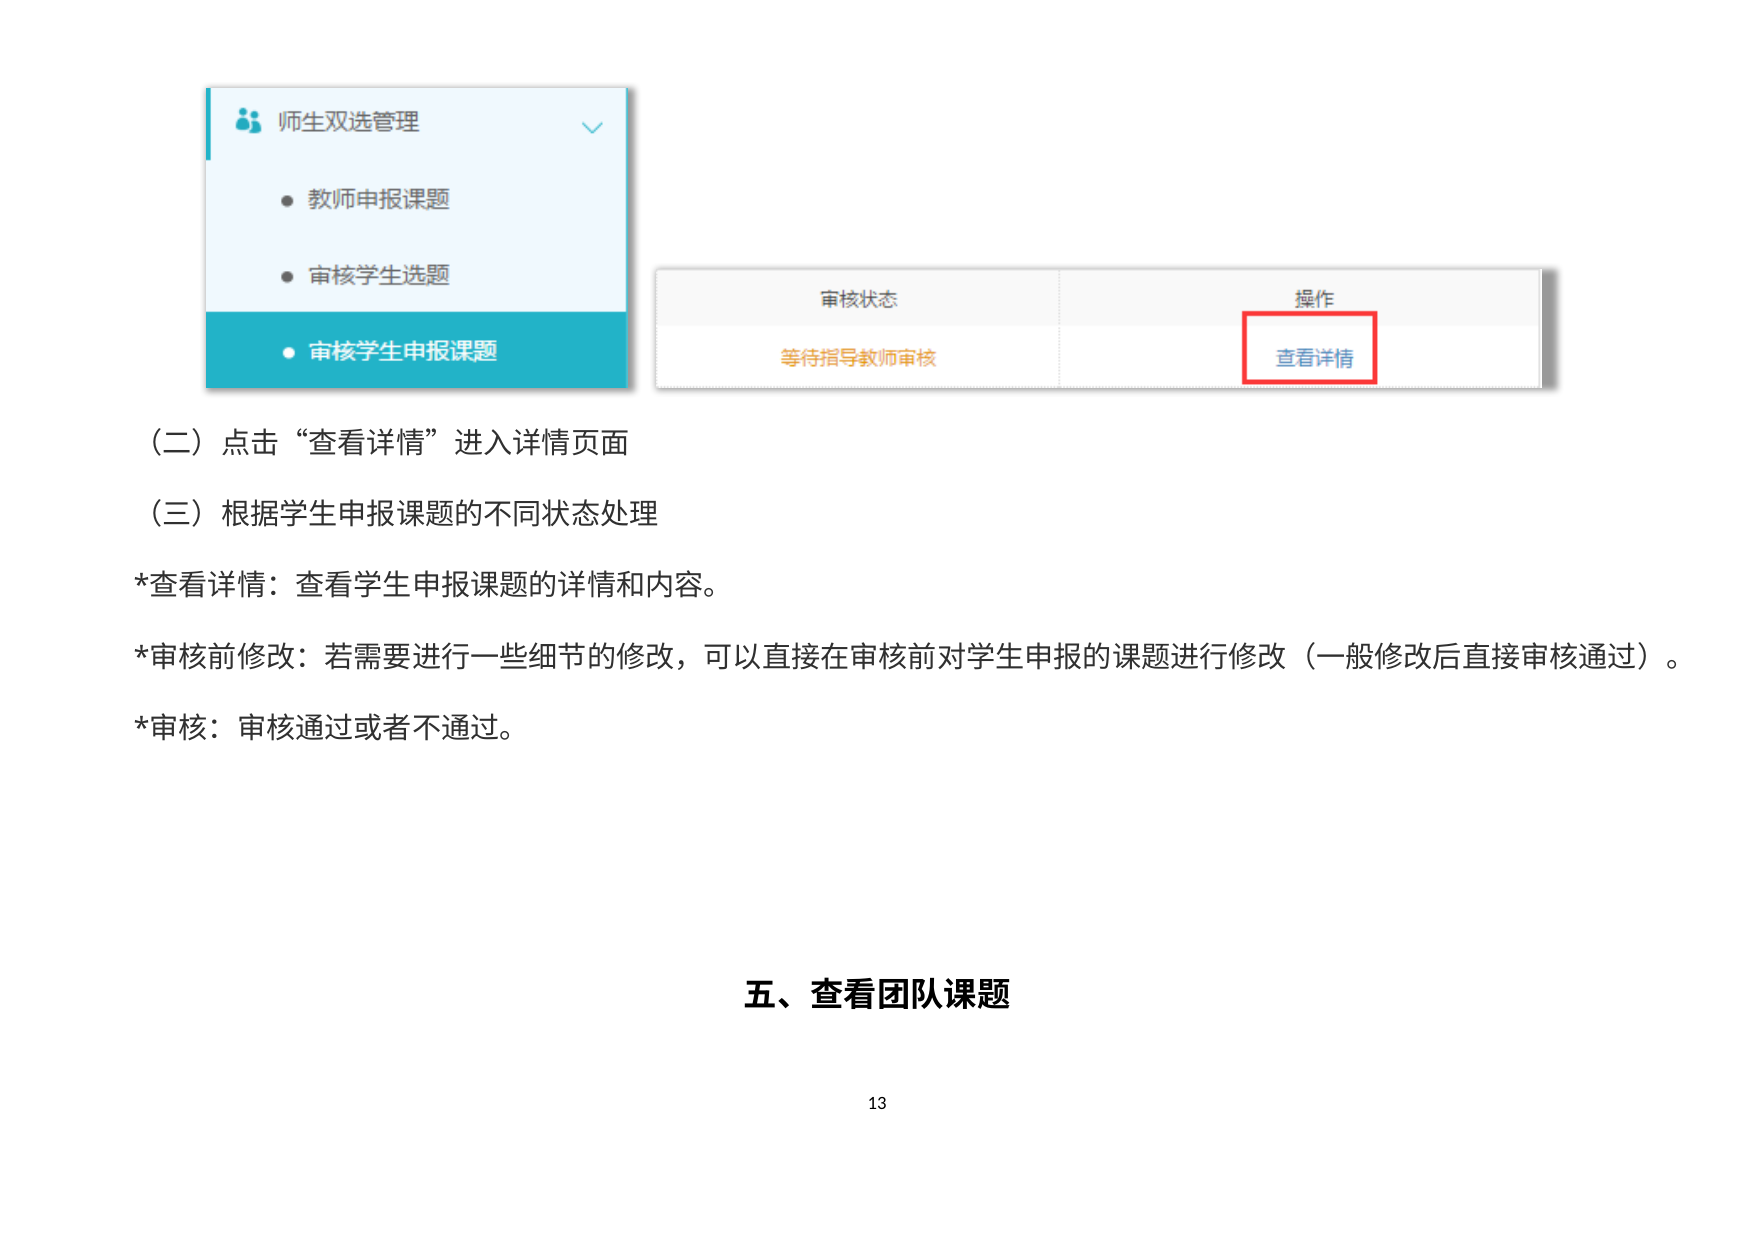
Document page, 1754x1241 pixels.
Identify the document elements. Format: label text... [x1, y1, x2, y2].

picture [206, 88, 628, 388]
picture [656, 269, 1542, 388]
text 五、查看团队课题 [75, 960, 1679, 1025]
text *审核：审核通过或者不通过。 [75, 693, 1679, 758]
text *审核前修改：若需要进行一些细节的修改，可以直接在审核前对学生申报的课题进行修改（一般修改后直接审核通过）。 [75, 622, 1679, 687]
text *查看详情：查看学生申报课题的详情和内容。 [75, 551, 1679, 616]
text （三）根据学生申报课题的不同状态处理 [75, 479, 1679, 544]
text （二）点击“查看详情”进入详情页面 [75, 408, 1679, 473]
